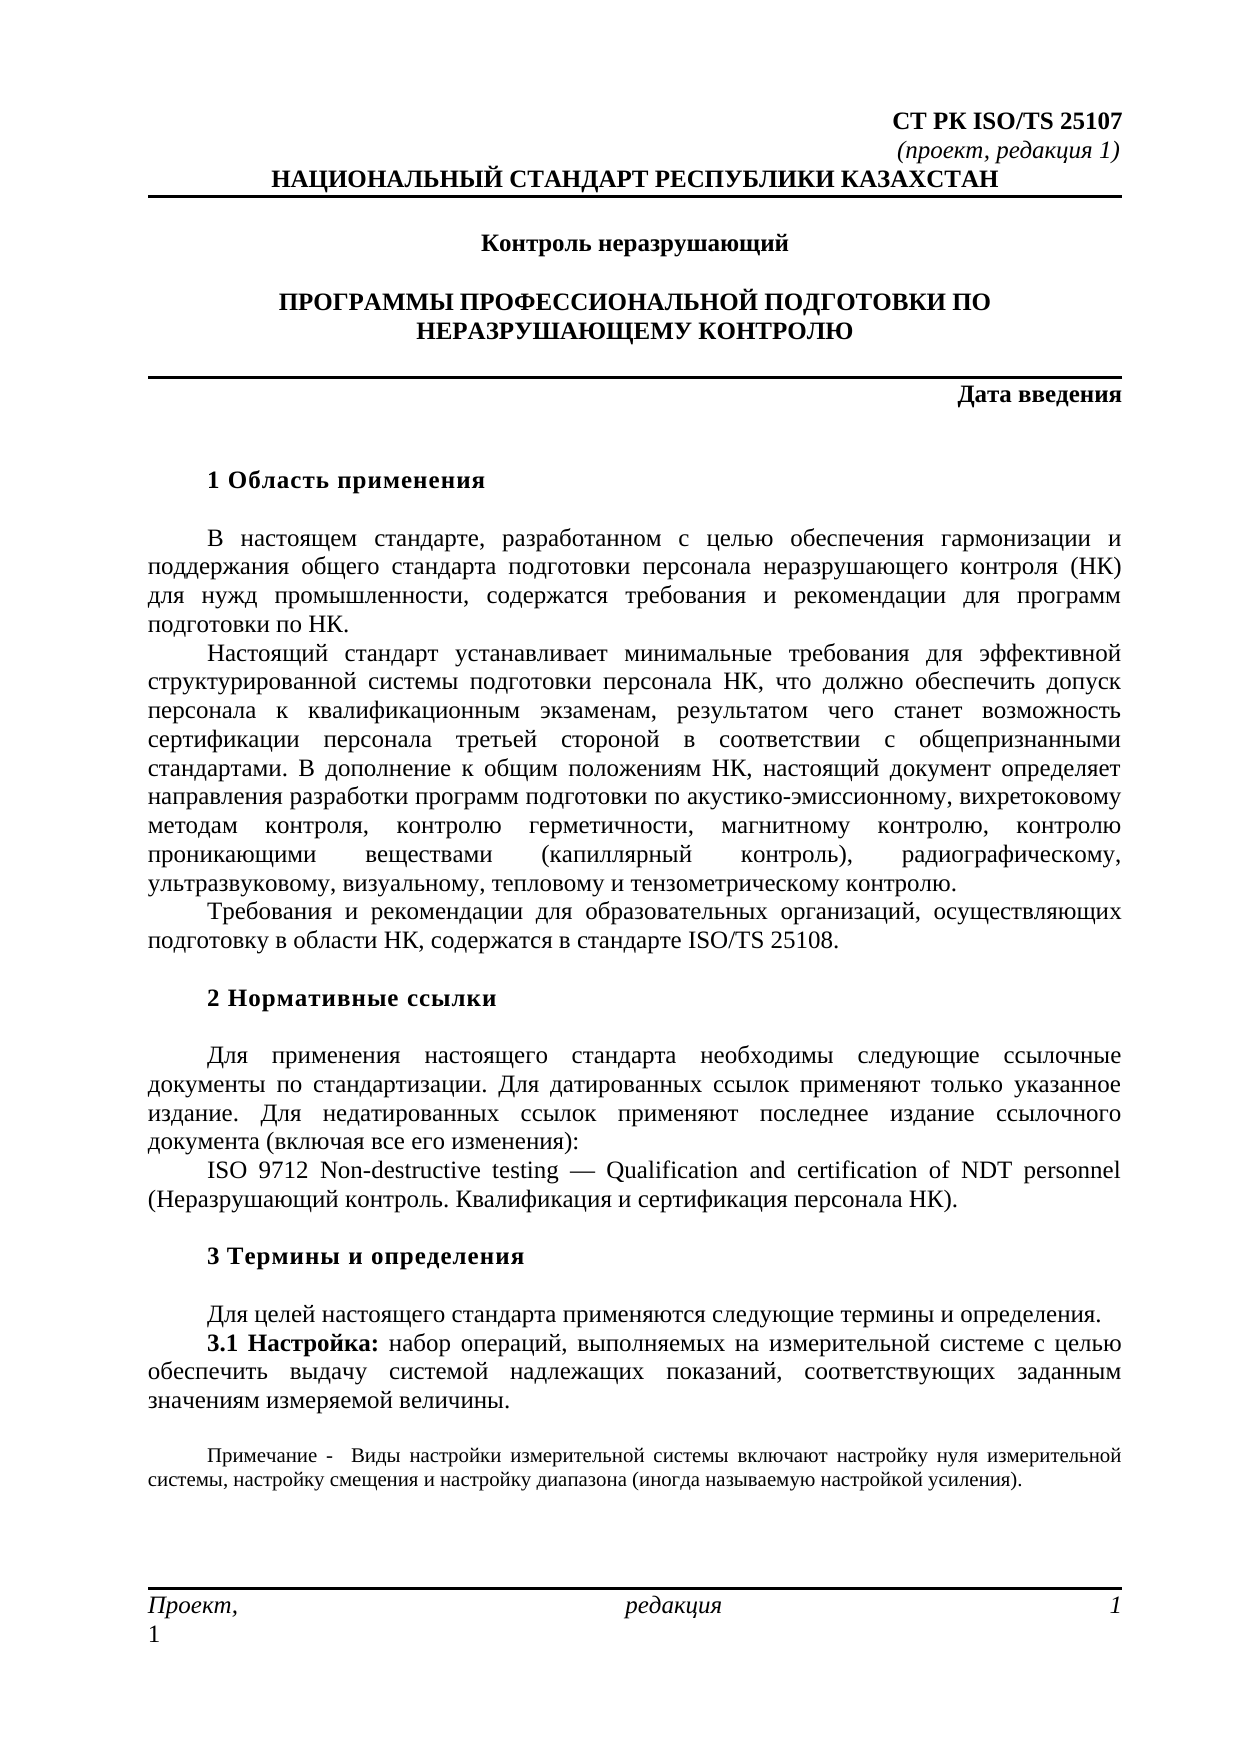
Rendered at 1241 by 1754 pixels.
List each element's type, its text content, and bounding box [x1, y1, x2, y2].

text ISO 9712 Non-destructive testing — Qualification and certification of NDT personnel (Неразрушающий контроль. Квалификация и сертификация персонала НК). [148, 1155, 1122, 1213]
text 3 Термины и определения [148, 1241, 1122, 1270]
text 1 Область применения [148, 465, 1122, 494]
text Дата введения [148, 379, 1122, 408]
text Контроль неразрушающий [148, 228, 1122, 257]
text 3.1 Настройка: набор операций, выполняемых на измерительной системе с целью обеспечить выдачу системой надлежащих показаний, соответствующих заданным значениям измеряемой величины. [148, 1328, 1122, 1414]
text Требования и рекомендации для образовательных организаций, осуществляющих подготовку в области НК, содержатся в стандарте ISO/TS 25108. [148, 896, 1122, 954]
text Для применения настоящего стандарта необходимы следующие ссылочные документы по стандартизации. Для датированных ссылок применяют только указанное издание. Для недатированных ссылок применяют последнее издание ссылочного документа (включая все его изменения): [148, 1040, 1122, 1155]
text Для целей настоящего стандарта применяются следующие термины и определения. [148, 1299, 1122, 1328]
text НАЦИОНАЛЬНЫЙ СТАНДАРТ РЕСПУБЛИКИ КАЗАХСТАН [148, 164, 1122, 195]
text Примечание - Виды настройки измерительной системы включают настройку нуля измерительной системы, настройку смещения и настройку диапазона (иногда называемую настройкой усиления). [148, 1443, 1122, 1491]
text ПРОГРАММЫ ПРОФЕССИОНАЛЬНОЙ ПОДГОТОВКИ ПО НЕРАЗРУШАЮЩЕМУ КОНТРОЛЮ [148, 287, 1122, 345]
text Настоящий стандарт устанавливает минимальные требования для эффективной структурированной системы подготовки персонала НК, что должно обеспечить допуск персонала к квалификационным экзаменам, результатом чего станет возможность сертификации персонала третьей стороной в соответствии с общепризнанными стандартами. В дополнение к общим положениям НК, настоящий документ определяет направления разработки программ подготовки по акустико-эмиссионному, вихретоковому методам контроля, контролю герметичности, магнитному контролю, контролю проникающими веществами (капиллярный контроль), радиографическому, ультразвуковому, визуальному, тепловому и тензометрическому контролю. [148, 638, 1122, 896]
text В настоящем стандарте, разработанном с целью обеспечения гармонизации и поддержания общего стандарта подготовки персонала неразрушающего контроля (НК) для нужд промышленности, содержатся требования и рекомендации для программ подготовки по НК. [148, 523, 1122, 638]
text 2 Нормативные ссылки [148, 983, 1122, 1011]
